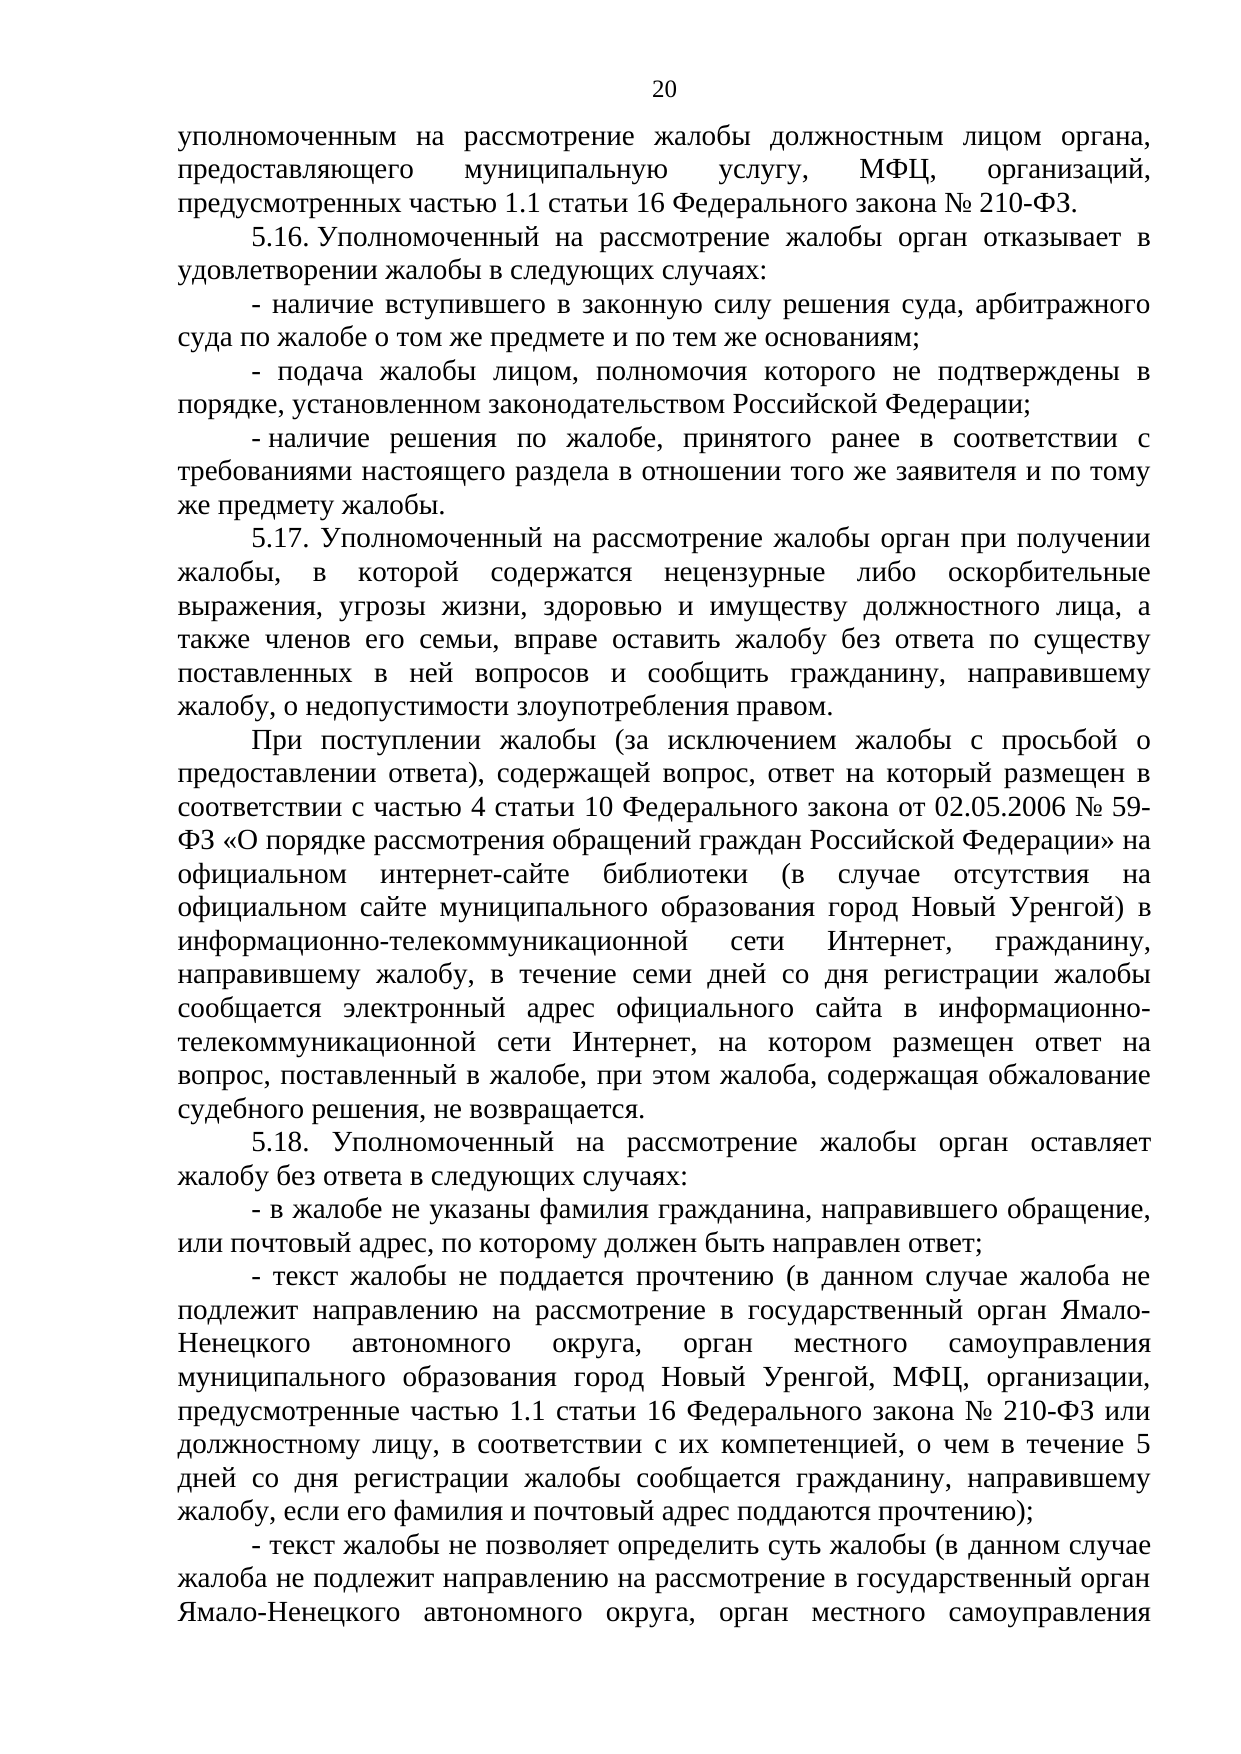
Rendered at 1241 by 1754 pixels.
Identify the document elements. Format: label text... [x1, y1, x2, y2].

text При поступлении жалобы (за исключением жалобы с просьбой о предоставлении ответа), содержащей вопрос, ответ на который размещен в соответствии с частью 4 статьи 10 Федерального закона от 02.05.2006 № 59-ФЗ «О порядке рассмотрения обращений граждан Российской Федерации» на официальном интернет-сайте библиотеки (в случае отсутствия на официальном сайте муниципального образования город Новый Уренгой) в информационно-телекоммуникационной сети Интернет, гражданину, направившему жалобу, в течение семи дней со дня регистрации жалобы сообщается электронный адрес официального сайта в информационно-телекоммуникационной сети Интернет, на котором размещен ответ на вопрос, поставленный в жалобе, при этом жалоба, содержащая обжалование судебного решения, не возвращается. [177, 722, 1152, 1124]
text 5.17. Уполномоченный на рассмотрение жалобы орган при получении жалобы, в которой содержатся нецензурные либо оскорбительные выражения, угрозы жизни, здоровью и имуществу должностного лица, а также членов его семьи, вправе оставить жалобу без ответа по существу поставленных в ней вопросов и сообщить гражданину, направившему жалобу, о недопустимости злоупотребления правом. [177, 521, 1152, 722]
text 5.18. Уполномоченный на рассмотрение жалобы орган оставляет жалобу без ответа в следующих случаях: [177, 1124, 1152, 1191]
text - наличие решения по жалобе, принятого ранее в соответствии с требованиями настоящего раздела в отношении того же заявителя и по тому же предмету жалобы. [177, 420, 1152, 521]
text - наличие вступившего в законную силу решения суда, арбитражного суда по жалобе о том же предмете и по тем же основаниям; [177, 286, 1152, 353]
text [177, 1527, 1152, 1627]
text - подача жалобы лицом, полномочия которого не подтверждены в порядке, установленном законодательством Российской Федерации; [177, 353, 1152, 420]
text - в жалобе не указаны фамилия гражданина, направившего обращение, или почтовый адрес, по которому должен быть направлен ответ; [177, 1191, 1152, 1258]
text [177, 118, 1152, 219]
text 5.16. Уполномоченный на рассмотрение жалобы орган отказывает в удовлетворении жалобы в следующих случаях: [177, 219, 1152, 286]
text - текст жалобы не поддается прочтению (в данном случае жалоба не подлежит направлению на рассмотрение в государственный орган Ямало-Ненецкого автономного округа, орган местного самоуправления муниципального образования город Новый Уренгой, МФЦ, организации, предусмотренные частью 1.1 статьи 16 Федерального закона № 210-ФЗ или должностному лицу, в соответствии с их компетенцией, о чем в течение 5 дней со дня регистрации жалобы сообщается гражданину, направившему жалобу, если его фамилия и почтовый адрес поддаются прочтению); [177, 1258, 1152, 1527]
